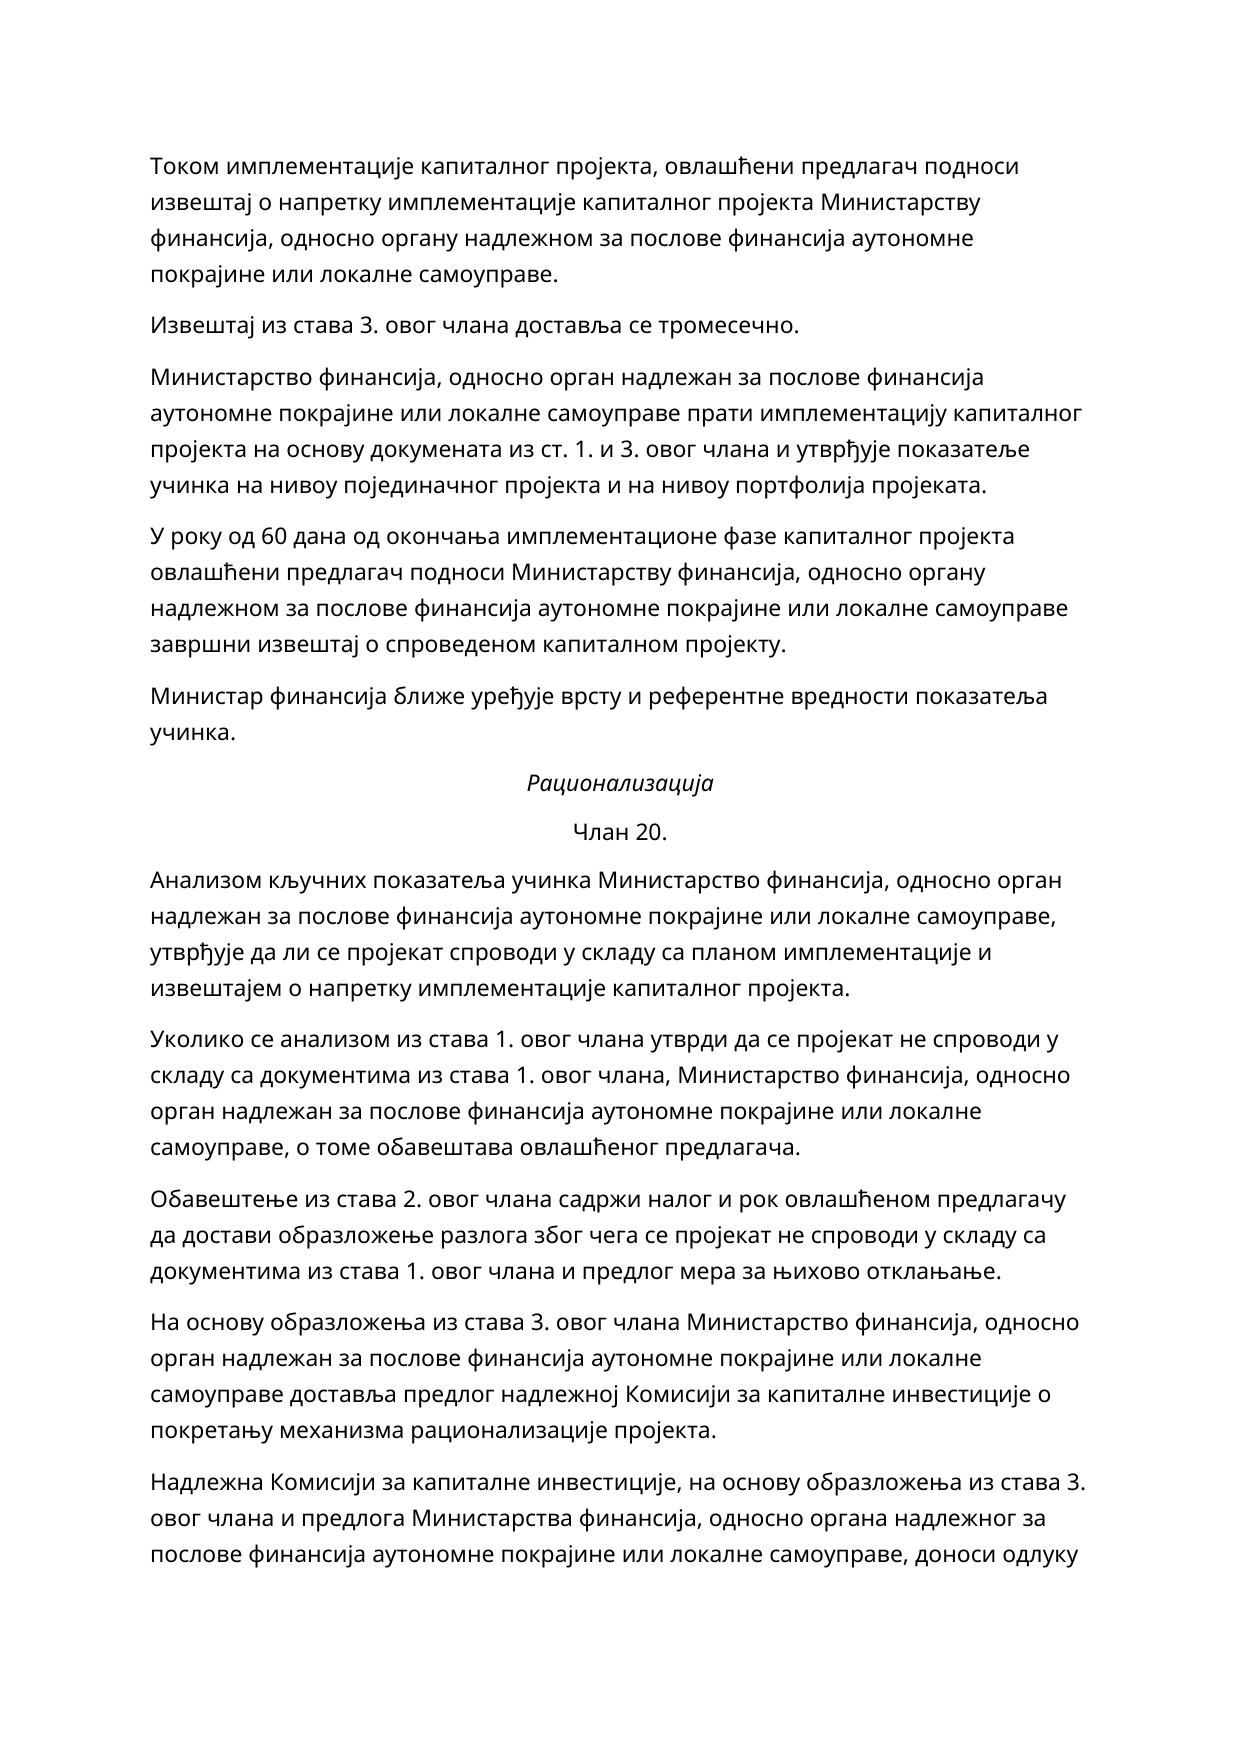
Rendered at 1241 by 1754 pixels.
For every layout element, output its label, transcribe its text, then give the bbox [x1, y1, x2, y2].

text На основу образложења из става 3. овог члана Министарство финансија, односно орган надлежан за послове финансија аутономне покрајине или локалне самоуправе доставља предлог надлежној Комисији за капиталне инвестиције о покретању механизма рационализације пројекта. [150, 1306, 1090, 1445]
text Анализом кључних показатеља учинка Министарство финансија, односно орган надлежан за послове финансија аутономне покрајине или локалне самоуправе, утврђује да ли се пројекат спроводи у складу са планом имплементације и извештајем о напретку имплементације капиталног пројекта. [150, 864, 1090, 1003]
text Уколико се анализом из става 1. овог члана утврди да се пројекат не спроводи у складу са документима из става 1. овог члана, Министарство финансија, односно орган надлежан за послове финансија аутономне покрајине или локалне самоуправе, о томе обавештава овлашћеног предлагача. [150, 1023, 1090, 1162]
text У року од 60 дана од окончања имплементационе фазе капиталног пројекта овлашћени предлагач подноси Министарству финансија, односно органу надлежном за послове финансија аутономне покрајине или локалне самоуправе завршни извештај о спроведеном капиталном пројекту. [150, 520, 1090, 659]
text Рационализација [150, 767, 1090, 798]
text Министарство финансија, односно орган надлежан за послове финансија аутономне покрајине или локалне самоуправе прати имплементацију капиталног пројекта на основу докумената из ст. 1. и 3. овог члана и утврђује показатеље учинка на нивоу појединачног пројекта и на нивоу портфолија пројеката. [150, 361, 1090, 500]
text Министар финансија ближе уређује врсту и референтне вредности показатеља учинка. [150, 680, 1090, 747]
text Извештај из става 3. овог члана доставља се тромесечно. [150, 309, 1090, 341]
text Обавештење из става 2. овог члана садржи налог и рок овлашћеном предлагачу да достави образложење разлога због чега се пројекат не спроводи у складу са документима из става 1. овог члана и предлог мера за њихово отклањање. [150, 1183, 1090, 1286]
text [150, 1466, 1090, 1569]
text Током имплементације капиталног пројекта, овлашћени предлагач подноси извештај о напретку имплементације капиталног пројекта Министарству финансија, односно органу надлежном за послове финансија аутономне покрајине или локалне самоуправе. [150, 150, 1090, 289]
text Члан 20. [150, 816, 1090, 847]
